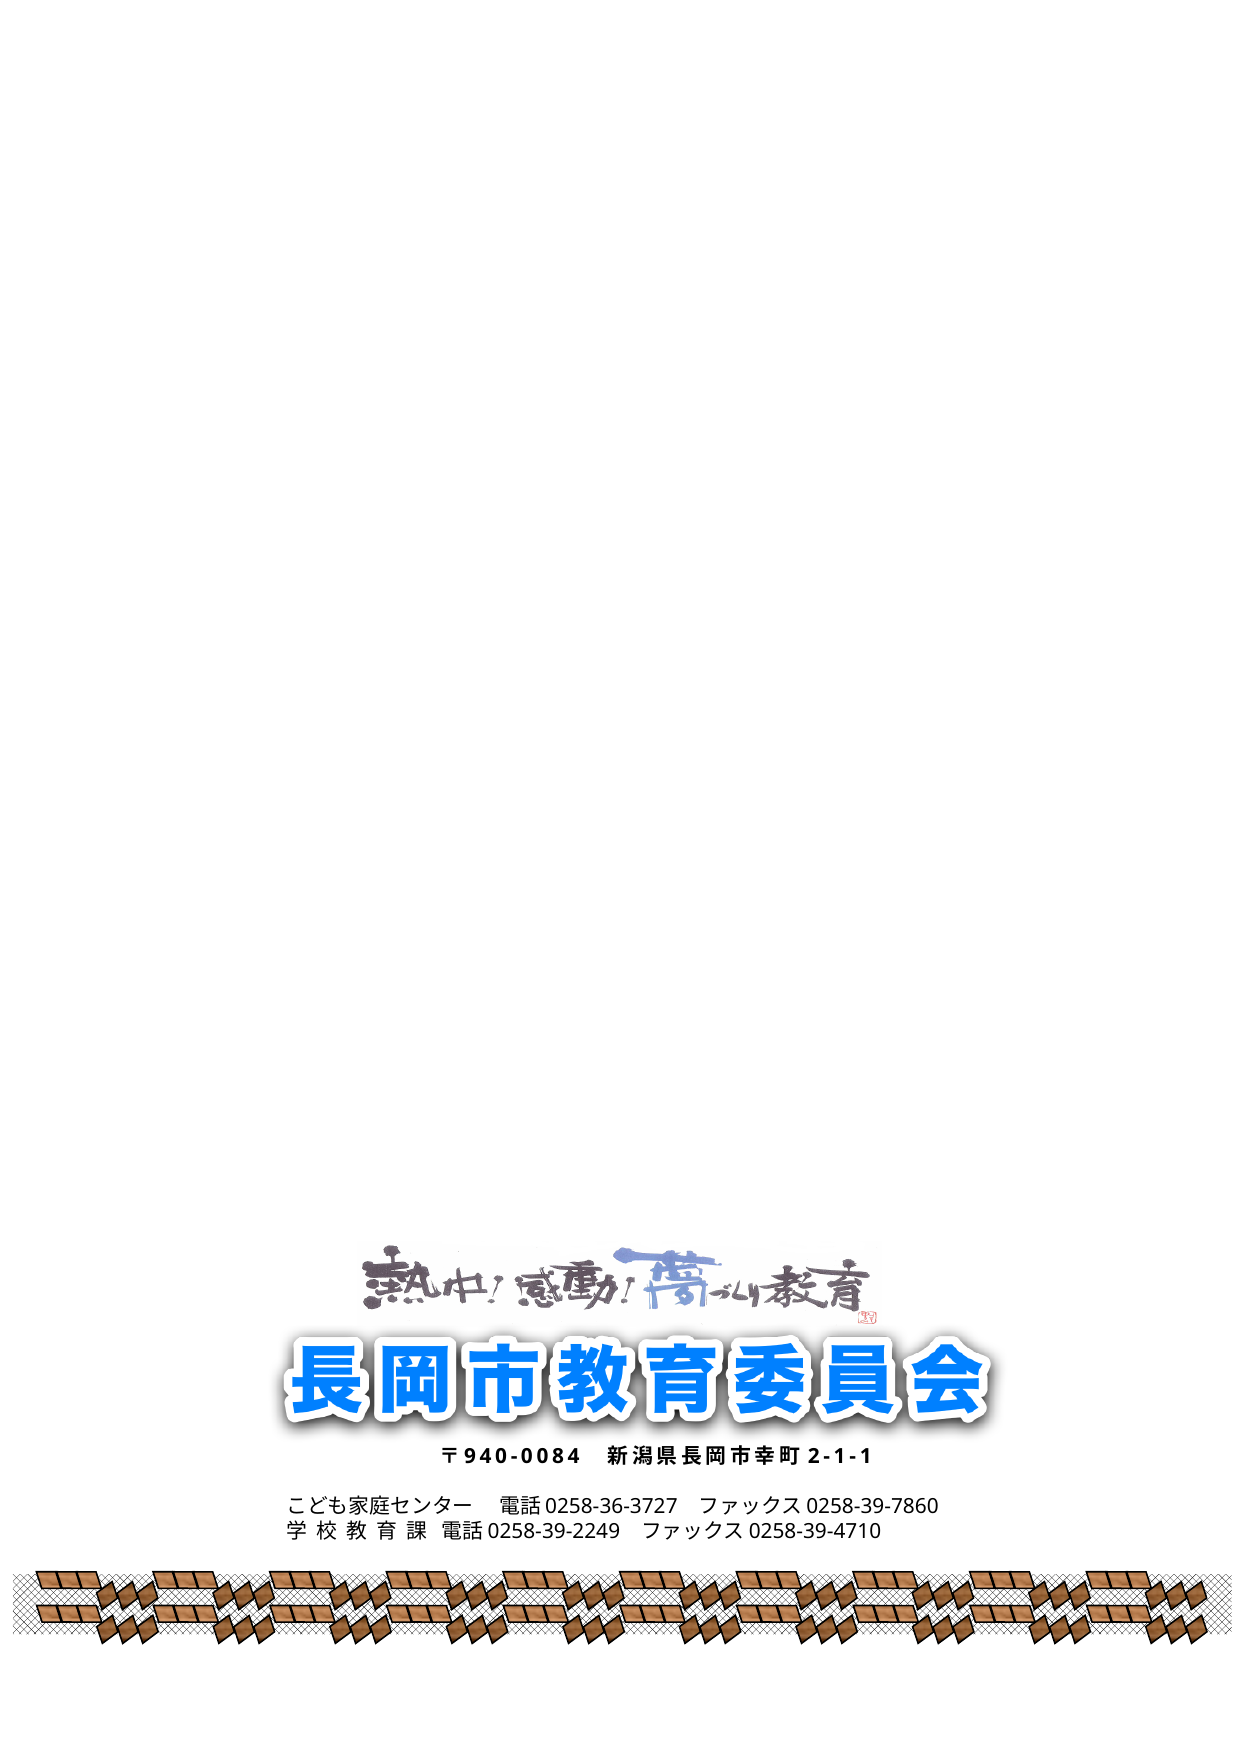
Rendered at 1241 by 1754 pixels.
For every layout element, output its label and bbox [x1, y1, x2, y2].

picture [155, 1573, 176, 1587]
picture [139, 1584, 156, 1607]
picture [372, 1618, 389, 1641]
picture [175, 1573, 196, 1587]
picture [155, 1607, 176, 1621]
picture [798, 1618, 815, 1641]
picture [39, 1607, 59, 1621]
picture [838, 1584, 855, 1607]
picture [1071, 1584, 1088, 1607]
picture [722, 1618, 739, 1641]
picture [448, 1584, 465, 1607]
picture [312, 1573, 333, 1587]
picture [1089, 1607, 1109, 1621]
picture [1188, 1584, 1205, 1607]
picture [255, 1618, 273, 1640]
picture [525, 1573, 546, 1587]
picture [1071, 1618, 1089, 1640]
picture [855, 1573, 876, 1587]
picture [992, 1607, 1013, 1621]
picture [215, 1584, 232, 1607]
picture [99, 1618, 116, 1641]
picture [488, 1584, 506, 1607]
picture [662, 1607, 683, 1621]
picture [681, 1618, 699, 1640]
picture [605, 1584, 622, 1607]
picture [935, 1618, 952, 1641]
picture [914, 1584, 932, 1607]
picture [759, 1573, 779, 1587]
picture [236, 1618, 253, 1641]
picture [605, 1618, 622, 1641]
picture [622, 1607, 643, 1621]
picture [79, 1607, 100, 1621]
picture [546, 1607, 566, 1621]
picture [622, 1573, 642, 1587]
picture [255, 1584, 272, 1607]
picture [176, 1607, 196, 1621]
picture [545, 1573, 566, 1587]
picture [972, 1573, 992, 1587]
picture [779, 1607, 800, 1621]
picture [196, 1607, 216, 1621]
picture [389, 1607, 409, 1621]
picture [1188, 1618, 1205, 1641]
picture [739, 1607, 759, 1621]
picture [448, 1618, 466, 1640]
picture [681, 1584, 699, 1607]
picture [838, 1618, 855, 1641]
picture [818, 1618, 835, 1641]
picture [505, 1573, 526, 1587]
picture [235, 1585, 252, 1607]
picture [331, 1584, 349, 1607]
picture [875, 1573, 896, 1587]
picture [721, 1584, 739, 1607]
picture [1109, 1573, 1129, 1587]
picture [489, 1618, 506, 1641]
picture [642, 1573, 662, 1587]
picture [1012, 1607, 1033, 1621]
picture [352, 1618, 369, 1641]
picture [992, 1573, 1012, 1587]
picture [1031, 1584, 1048, 1607]
picture [1168, 1618, 1185, 1641]
picture [1129, 1607, 1150, 1621]
picture [702, 1618, 719, 1641]
picture [759, 1607, 779, 1621]
picture [79, 1573, 99, 1587]
picture [272, 1573, 292, 1587]
picture [332, 1618, 349, 1641]
picture [59, 1573, 79, 1587]
picture [139, 1618, 156, 1641]
picture [59, 1607, 80, 1621]
picture [1012, 1573, 1033, 1587]
picture [429, 1573, 449, 1587]
picture [585, 1618, 602, 1641]
picture [565, 1618, 582, 1641]
picture [895, 1573, 916, 1587]
picture [119, 1618, 136, 1641]
picture [505, 1607, 526, 1621]
picture [272, 1607, 293, 1621]
picture [98, 1584, 116, 1607]
picture [955, 1584, 972, 1607]
picture [388, 1573, 409, 1587]
picture [409, 1607, 429, 1621]
picture [1088, 1573, 1109, 1587]
picture [896, 1607, 916, 1621]
picture [642, 1607, 663, 1621]
picture [1051, 1585, 1068, 1607]
picture [292, 1573, 312, 1587]
picture [1109, 1607, 1129, 1621]
picture [1031, 1618, 1048, 1641]
picture [855, 1607, 876, 1621]
picture [292, 1607, 313, 1621]
picture [312, 1607, 333, 1621]
picture [876, 1607, 896, 1621]
picture [1147, 1584, 1165, 1607]
picture [468, 1585, 486, 1607]
picture [955, 1618, 972, 1641]
picture [1129, 1573, 1149, 1587]
picture [738, 1573, 759, 1587]
picture [564, 1584, 582, 1607]
picture [195, 1573, 216, 1587]
picture [585, 1584, 602, 1607]
picture [119, 1584, 136, 1607]
picture [352, 1584, 369, 1607]
picture [818, 1584, 835, 1607]
picture [409, 1573, 429, 1587]
picture [372, 1584, 389, 1607]
picture [662, 1573, 683, 1587]
picture [429, 1607, 450, 1621]
picture [215, 1618, 232, 1641]
picture [972, 1607, 993, 1621]
picture [1051, 1618, 1068, 1641]
picture [526, 1607, 546, 1621]
picture [1147, 1618, 1165, 1641]
picture [779, 1573, 799, 1587]
picture [701, 1585, 719, 1607]
picture [935, 1584, 952, 1607]
picture [469, 1618, 486, 1641]
picture [914, 1618, 932, 1640]
picture [196, 1223, 1082, 1543]
picture [1168, 1584, 1185, 1607]
picture [38, 1573, 59, 1587]
picture [797, 1584, 815, 1607]
